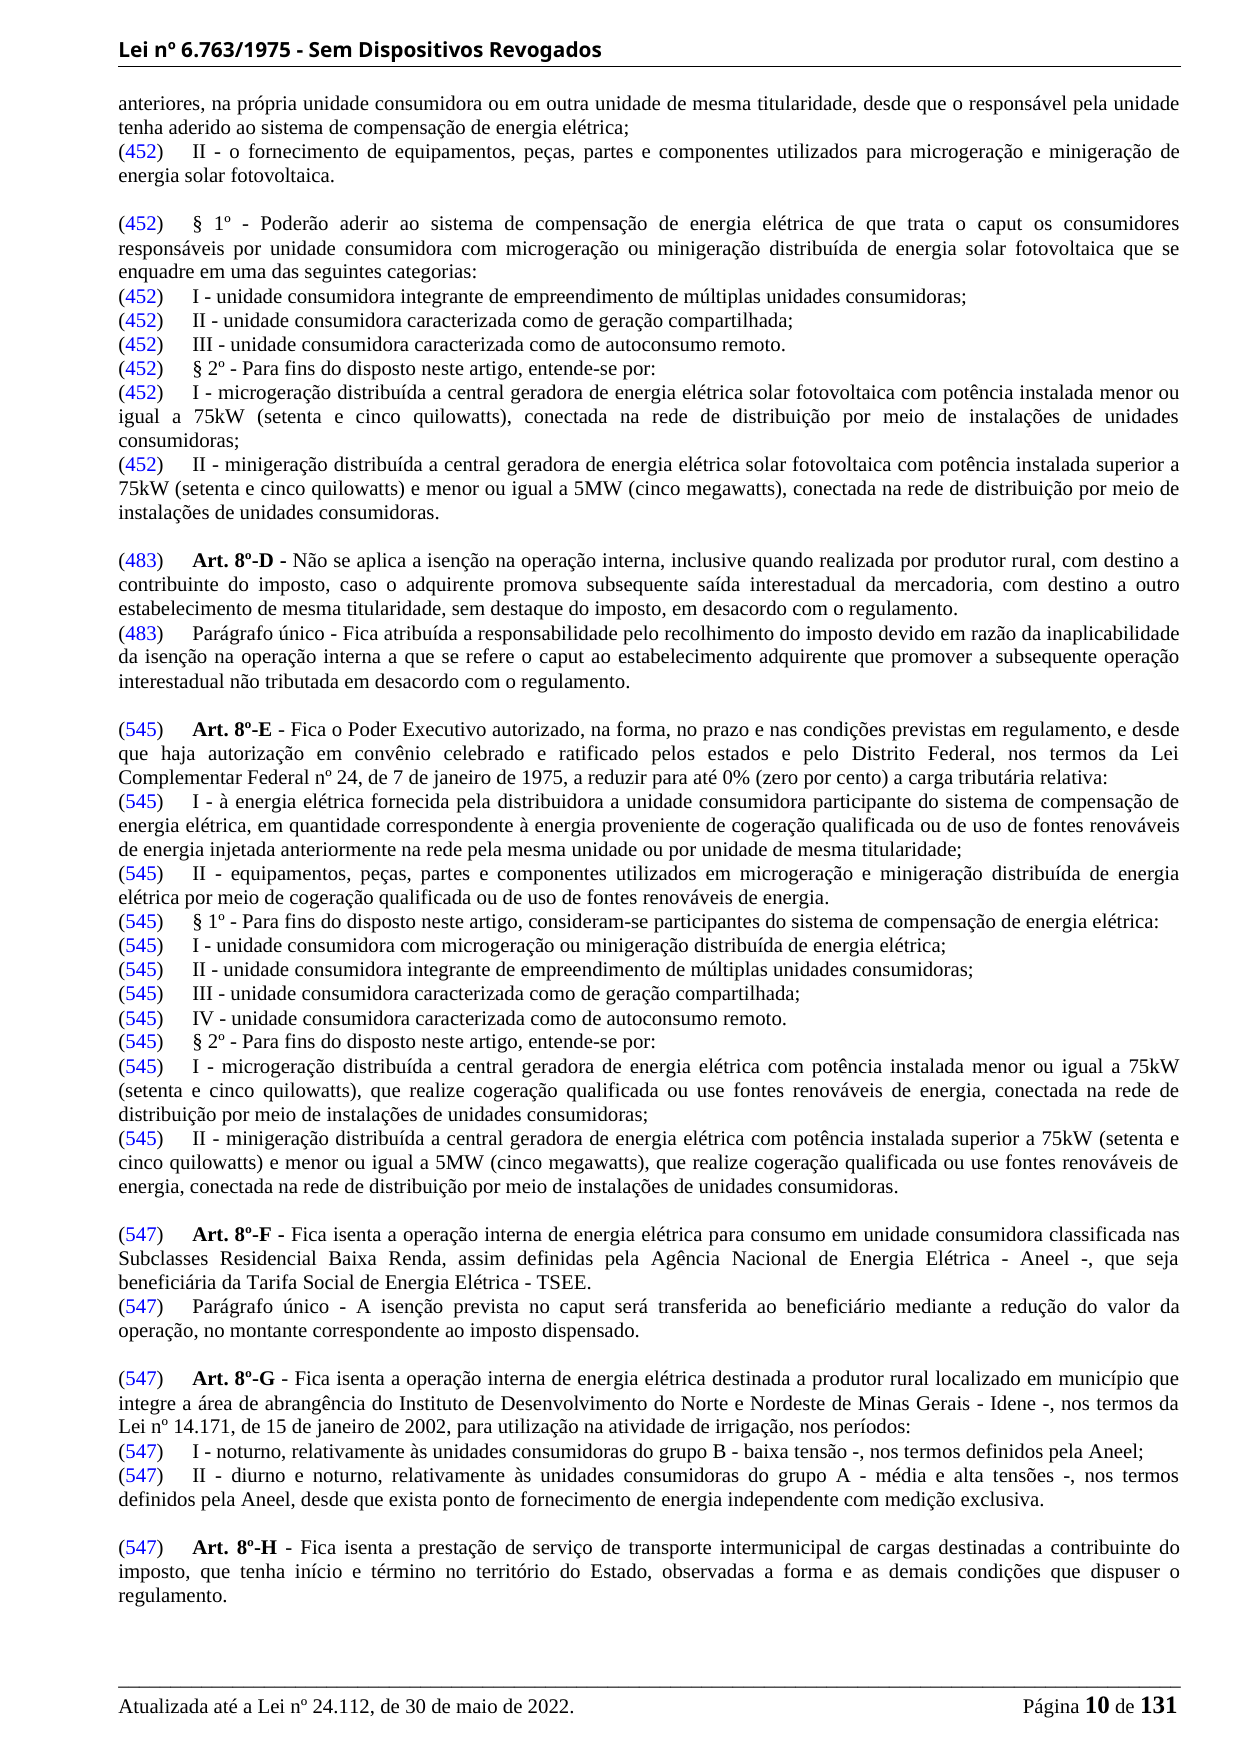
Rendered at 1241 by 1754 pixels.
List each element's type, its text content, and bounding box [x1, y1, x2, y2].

text (452) I - microgeração distribuída a central geradora de energia elétrica solar fotovoltaica com potência instalada menor ou igual a 75kW (setenta e cinco quilowatts), conectada na rede de distribuição por meio de instalações de unidades consumidoras; [118, 380, 1181, 452]
text (545) IV - unidade consumidora caracterizada como de autoconsumo remoto. [118, 1005, 1181, 1029]
text (452) § 2º - Para fins do disposto neste artigo, entende-se por: [118, 356, 1181, 380]
text (545) I - à energia elétrica fornecida pela distribuidora a unidade consumidora participante do sistema de compensação de energia elétrica, em quantidade correspondente à energia proveniente de cogeração qualificada ou de uso de fontes renováveis de energia injetada anteriormente na rede pela mesma unidade ou por unidade de mesma titularidade; [118, 789, 1181, 861]
text (545) II - minigeração distribuída a central geradora de energia elétrica com potência instalada superior a 75kW (setenta e cinco quilowatts) e menor ou igual a 5MW (cinco megawatts), que realize cogeração qualificada ou use fontes renováveis de energia, conectada na rede de distribuição por meio de instalações de unidades consumidoras. [118, 1126, 1181, 1198]
text (545) I - microgeração distribuída a central geradora de energia elétrica com potência instalada menor ou igual a 75kW (setenta e cinco quilowatts), que realize cogeração qualificada ou use fontes renováveis de energia, conectada na rede de distribuição por meio de instalações de unidades consumidoras; [118, 1053, 1181, 1126]
text (545) Art. 8º-E - Fica o Poder Executivo autorizado, na forma, no prazo e nas condições previstas em regulamento, e desde que haja autorização em convênio celebrado e ratificado pelos estados e pelo Distrito Federal, nos termos da Lei Complementar Federal nº 24, de 7 de janeiro de 1975, a reduzir para até 0% (zero por cento) a carga tributária relativa: [118, 717, 1181, 789]
text (452) § 1º - Poderão aderir ao sistema de compensação de energia elétrica de que trata o caput os consumidores responsáveis por unidade consumidora com microgeração ou minigeração distribuída de energia solar fotovoltaica que se enquadre em uma das seguintes categorias: [118, 211, 1181, 283]
text (545) I - unidade consumidora com microgeração ou minigeração distribuída de energia elétrica; [118, 933, 1181, 957]
text (545) § 1º - Para fins do disposto neste artigo, consideram-se participantes do sistema de compensação de energia elétrica: [118, 909, 1181, 933]
text (547) Art. 8º-G - Fica isenta a operação interna de energia elétrica destinada a produtor rural localizado em município que integre a área de abrangência do Instituto de Desenvolvimento do Norte e Nordeste de Minas Gerais - Idene -, nos termos da Lei nº 14.171, de 15 de janeiro de 2002, para utilização na atividade de irrigação, nos períodos: [118, 1366, 1181, 1438]
text (545) II - unidade consumidora integrante de empreendimento de múltiplas unidades consumidoras; [118, 957, 1181, 981]
text (452) II - o fornecimento de equipamentos, peças, partes e componentes utilizados para microgeração e minigeração de energia solar fotovoltaica. [118, 139, 1181, 187]
text (452) III - unidade consumidora caracterizada como de autoconsumo remoto. [118, 332, 1181, 356]
text (452) II - minigeração distribuída a central geradora de energia elétrica solar fotovoltaica com potência instalada superior a 75kW (setenta e cinco quilowatts) e menor ou igual a 5MW (cinco megawatts), conectada na rede de distribuição por meio de instalações de unidades consumidoras. [118, 452, 1181, 524]
text (547) Parágrafo único - A isenção prevista no caput será transferida ao beneficiário mediante a redução do valor da operação, no montante correspondente ao imposto dispensado. [118, 1294, 1181, 1342]
text (545) § 2º - Para fins do disposto neste artigo, entende-se por: [118, 1029, 1181, 1053]
text (547) I - noturno, relativamente às unidades consumidoras do grupo B - baixa tensão -, nos termos definidos pela Aneel; [118, 1438, 1181, 1463]
text (483) Art. 8º-D - Não se aplica a isenção na operação interna, inclusive quando realizada por produtor rural, com destino a contribuinte do imposto, caso o adquirente promova subsequente saída interestadual da mercadoria, com destino a outro estabelecimento de mesma titularidade, sem destaque do imposto, em desacordo com o regulamento. [118, 548, 1181, 620]
text (547) II - diurno e noturno, relativamente às unidades consumidoras do grupo A - média e alta tensões -, nos termos definidos pela Aneel, desde que exista ponto de fornecimento de energia independente com medição exclusiva. [118, 1463, 1181, 1511]
text (452) II - unidade consumidora caracterizada como de geração compartilhada; [118, 308, 1181, 332]
text (545) II - equipamentos, peças, partes e componentes utilizados em microgeração e minigeração distribuída de energia elétrica por meio de cogeração qualificada ou de uso de fontes renováveis de energia. [118, 861, 1181, 909]
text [118, 91, 1181, 139]
text (483) Parágrafo único - Fica atribuída a responsabilidade pelo recolhimento do imposto devido em razão da inaplicabilidade da isenção na operação interna a que se refere o caput ao estabelecimento adquirente que promover a subsequente operação interestadual não tributada em desacordo com o regulamento. [118, 620, 1181, 693]
text (545) III - unidade consumidora caracterizada como de geração compartilhada; [118, 981, 1181, 1005]
text (452) I - unidade consumidora integrante de empreendimento de múltiplas unidades consumidoras; [118, 283, 1181, 308]
text (547) Art. 8º-F - Fica isenta a operação interna de energia elétrica para consumo em unidade consumidora classificada nas Subclasses Residencial Baixa Renda, assim definidas pela Agência Nacional de Energia Elétrica - Aneel -, que seja beneficiária da Tarifa Social de Energia Elétrica - TSEE. [118, 1222, 1181, 1294]
text (547) Art. 8º-H - Fica isenta a prestação de serviço de transporte intermunicipal de cargas destinadas a contribuinte do imposto, que tenha início e término no território do Estado, observadas a forma e as demais condições que dispuser o regulamento. [118, 1535, 1181, 1607]
